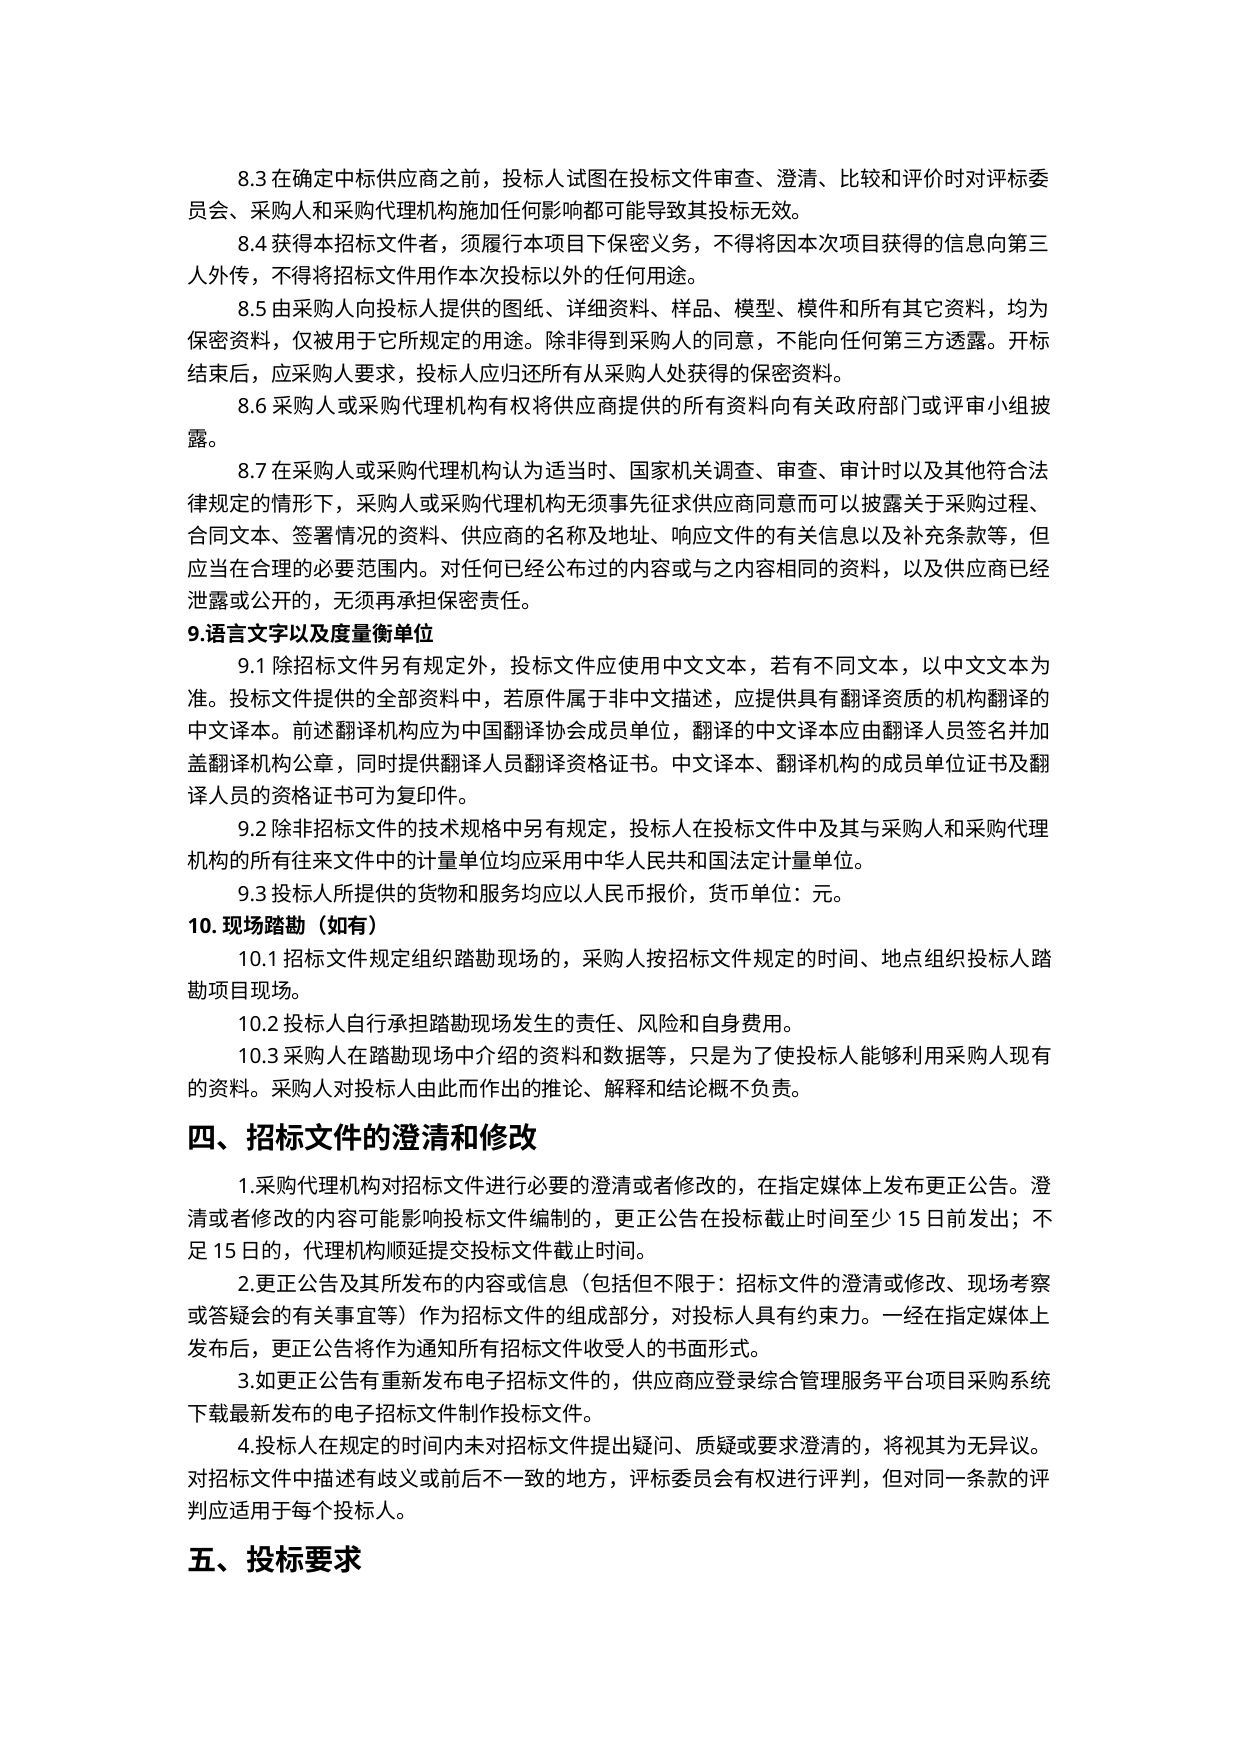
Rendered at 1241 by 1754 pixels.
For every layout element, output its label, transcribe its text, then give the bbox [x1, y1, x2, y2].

text 9.2除非招标文件的技术规格中另有规定，投标人在投标文件中及其与采购人和采购代理机构的所有往来文件中的计量单位均应采用中华人民共和国法定计量单位。 [187, 812, 1053, 877]
text 9.3投标人所提供的货物和服务均应以人民币报价，货币单位：元。 [187, 877, 1053, 909]
text 10. 现场踏勘（如有） [187, 909, 1053, 942]
text 8.5由采购人向投标人提供的图纸、详细资料、样品、模型、模件和所有其它资料，均为保密资料，仅被用于它所规定的用途。除非得到采购人的同意，不能向任何第三方透露。开标结束后，应采购人要求，投标人应归还所有从采购人处获得的保密资料。 [187, 292, 1053, 389]
text 4.投标人在规定的时间内未对招标文件提出疑问、质疑或要求澄清的，将视其为无异议。对招标文件中描述有歧义或前后不一致的地方，评标委员会有权进行评判，但对同一条款的评判应适用于每个投标人。 [187, 1429, 1053, 1527]
text 8.6采购人或采购代理机构有权将供应商提供的所有资料向有关政府部门或评审小组披露。 [187, 389, 1053, 454]
text 9.语言文字以及度量衡单位 [187, 617, 1053, 649]
text 3.如更正公告有重新发布电子招标文件的，供应商应登录综合管理服务平台项目采购系统下载最新发布的电子招标文件制作投标文件。 [187, 1364, 1053, 1429]
text 8.4获得本招标文件者，须履行本项目下保密义务，不得将因本次项目获得的信息向第三人外传，不得将招标文件用作本次投标以外的任何用途。 [187, 227, 1053, 292]
text 8.3在确定中标供应商之前，投标人试图在投标文件审查、澄清、比较和评价时对评标委员会、采购人和采购代理机构施加任何影响都可能导致其投标无效。 [187, 162, 1053, 227]
text 10.2投标人自行承担踏勘现场发生的责任、风险和自身费用。 [187, 1007, 1053, 1039]
text 9.1除招标文件另有规定外，投标文件应使用中文文本，若有不同文本，以中文文本为准。投标文件提供的全部资料中，若原件属于非中文描述，应提供具有翻译资质的机构翻译的中文译本。前述翻译机构应为中国翻译协会成员单位，翻译的中文译本应由翻译人员签名并加盖翻译机构公章，同时提供翻译人员翻译资格证书。中文译本、翻译机构的成员单位证书及翻译人员的资格证书可为复印件。 [187, 649, 1053, 812]
text 10.3采购人在踏勘现场中介绍的资料和数据等，只是为了使投标人能够利用采购人现有的资料。采购人对投标人由此而作出的推论、解释和结论概不负责。 [187, 1039, 1053, 1104]
text 8.7在采购人或采购代理机构认为适当时、国家机关调查、审查、审计时以及其他符合法律规定的情形下，采购人或采购代理机构无须事先征求供应商同意而可以披露关于采购过程、合同文本、签署情况的资料、供应商的名称及地址、响应文件的有关信息以及补充条款等，但应当在合理的必要范围内。对任何已经公布过的内容或与之内容相同的资料，以及供应商已经泄露或公开的，无须再承担保密责任。 [187, 454, 1053, 617]
text 四、招标文件的澄清和修改 [187, 1104, 1053, 1169]
text 五、投标要求 [187, 1527, 1053, 1592]
text 1.采购代理机构对招标文件进行必要的澄清或者修改的，在指定媒体上发布更正公告。澄清或者修改的内容可能影响投标文件编制的，更正公告在投标截止时间至少15日前发出；不足15日的，代理机构顺延提交投标文件截止时间。 [187, 1169, 1053, 1267]
text 2.更正公告及其所发布的内容或信息（包括但不限于：招标文件的澄清或修改、现场考察或答疑会的有关事宜等）作为招标文件的组成部分，对投标人具有约束力。一经在指定媒体上发布后，更正公告将作为通知所有招标文件收受人的书面形式。 [187, 1267, 1053, 1364]
text 10.1招标文件规定组织踏勘现场的，采购人按招标文件规定的时间、地点组织投标人踏勘项目现场。 [187, 942, 1053, 1007]
